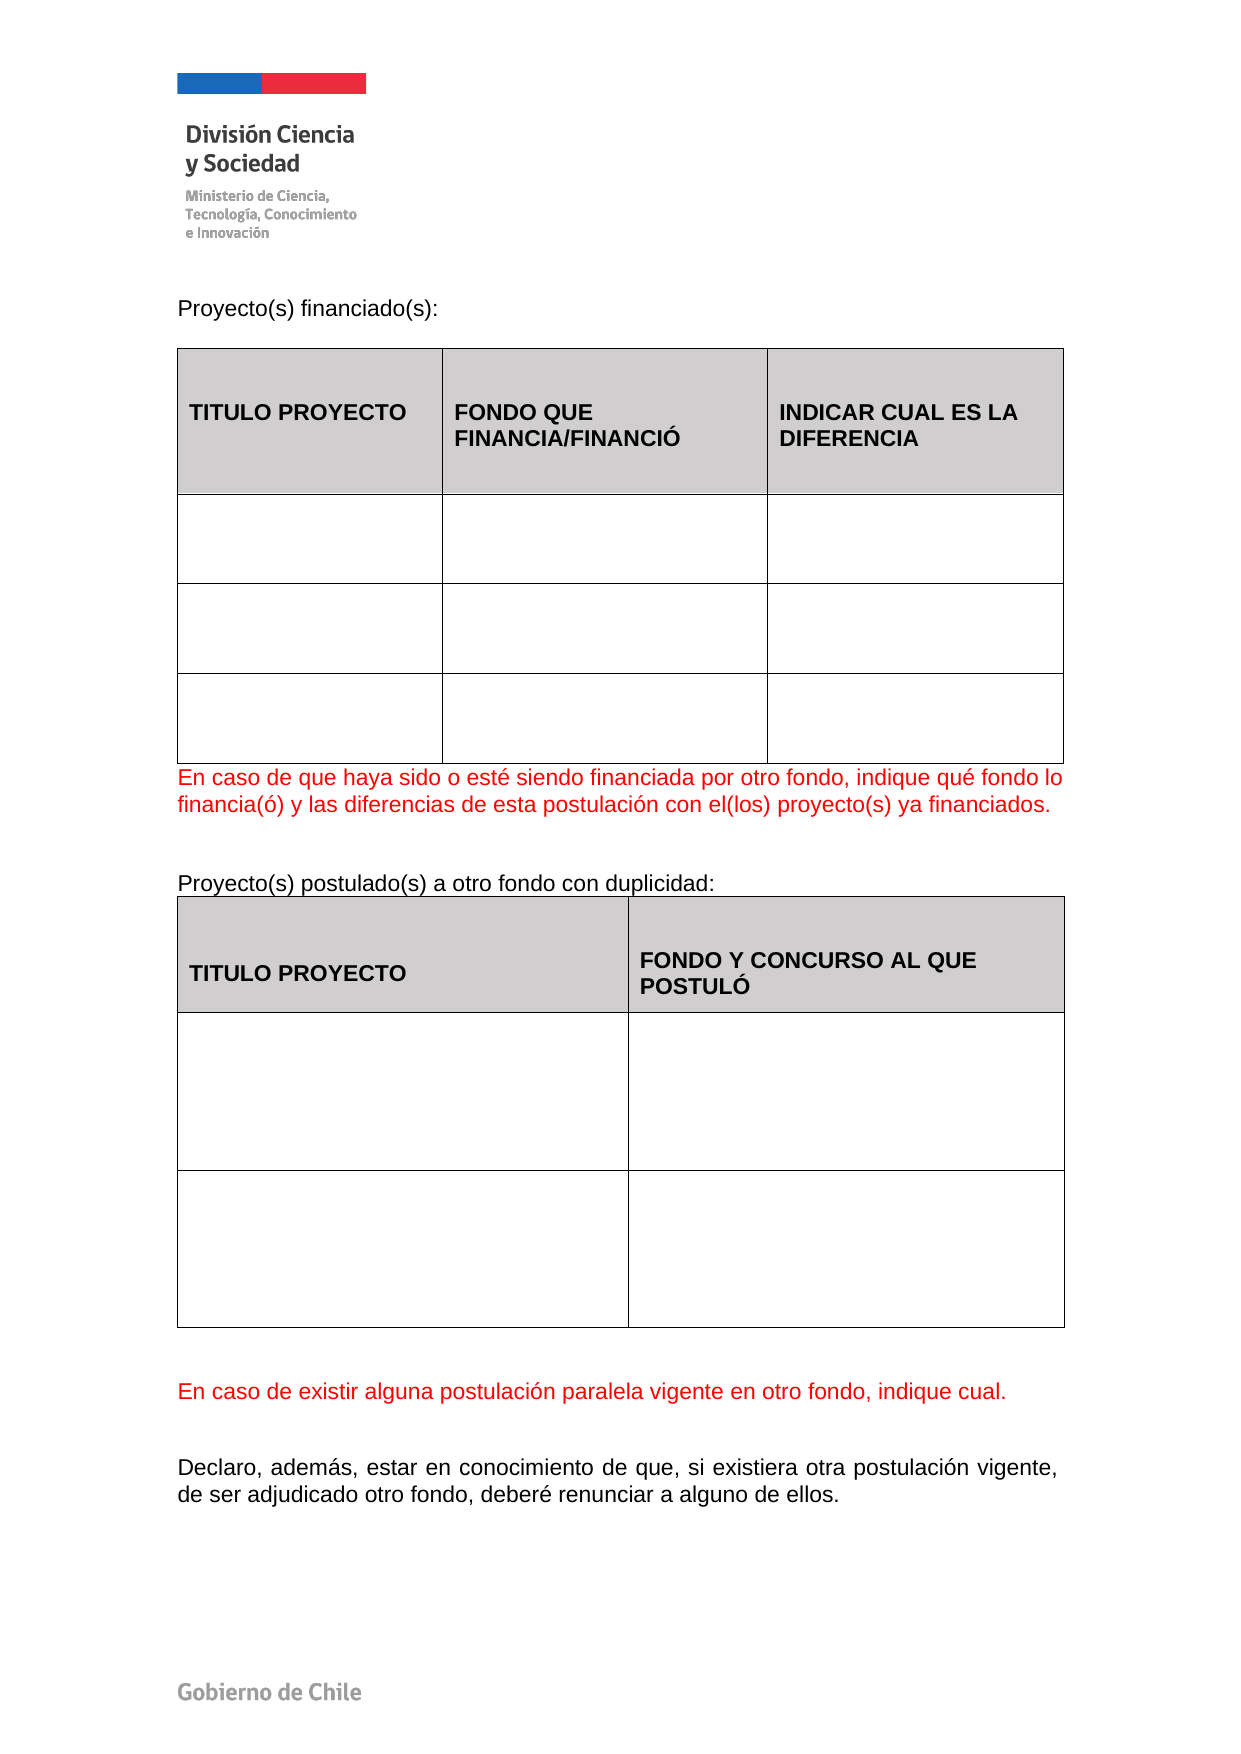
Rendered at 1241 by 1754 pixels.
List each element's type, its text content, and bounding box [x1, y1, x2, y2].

table_cell [443, 674, 767, 763]
table_cell [629, 1013, 1064, 1169]
table_cell [178, 674, 442, 763]
table_cell [768, 584, 1063, 673]
table_header TITULO PROYECTO [178, 349, 442, 493]
text Proyecto(s) postulado(s) a otro fondo con duplicidad: [177, 869, 1063, 896]
subtitle Declaro, además, estar en conocimiento de que, si existiera otra postulación vigente, de ser adjudicado otro fondo, deberé renunciar a alguno de ellos. [177, 1454, 1058, 1507]
text Proyecto(s) financiado(s): [177, 295, 1063, 322]
table_header TITULO PROYECTO [178, 897, 628, 1012]
subtitle En caso de existir alguna postulación paralela vigente en otro fondo, indique cual. [177, 1378, 1058, 1404]
table_cell [768, 495, 1063, 583]
table_cell [178, 1171, 628, 1327]
table_cell [178, 495, 442, 583]
table_header INDICAR CUAL ES LA DIFERENCIA [768, 349, 1063, 493]
text En caso de que haya sido o esté siendo financiada por otro fondo, indique qué fondo lo financia(ó) y las diferencias de esta postulación con el(los) proyecto(s) ya financiados. [177, 764, 1063, 817]
table_header FONDO Y CONCURSO AL QUE POSTULÓ [629, 897, 1064, 1012]
table_cell [178, 1013, 628, 1169]
table_cell [178, 584, 442, 673]
table_cell [629, 1171, 1064, 1327]
table_header FONDO QUE FINANCIA/FINANCIÓ [443, 349, 767, 493]
table_cell [443, 495, 767, 583]
picture [177, 73, 367, 243]
table_cell [443, 584, 767, 673]
table_cell [768, 674, 1063, 763]
